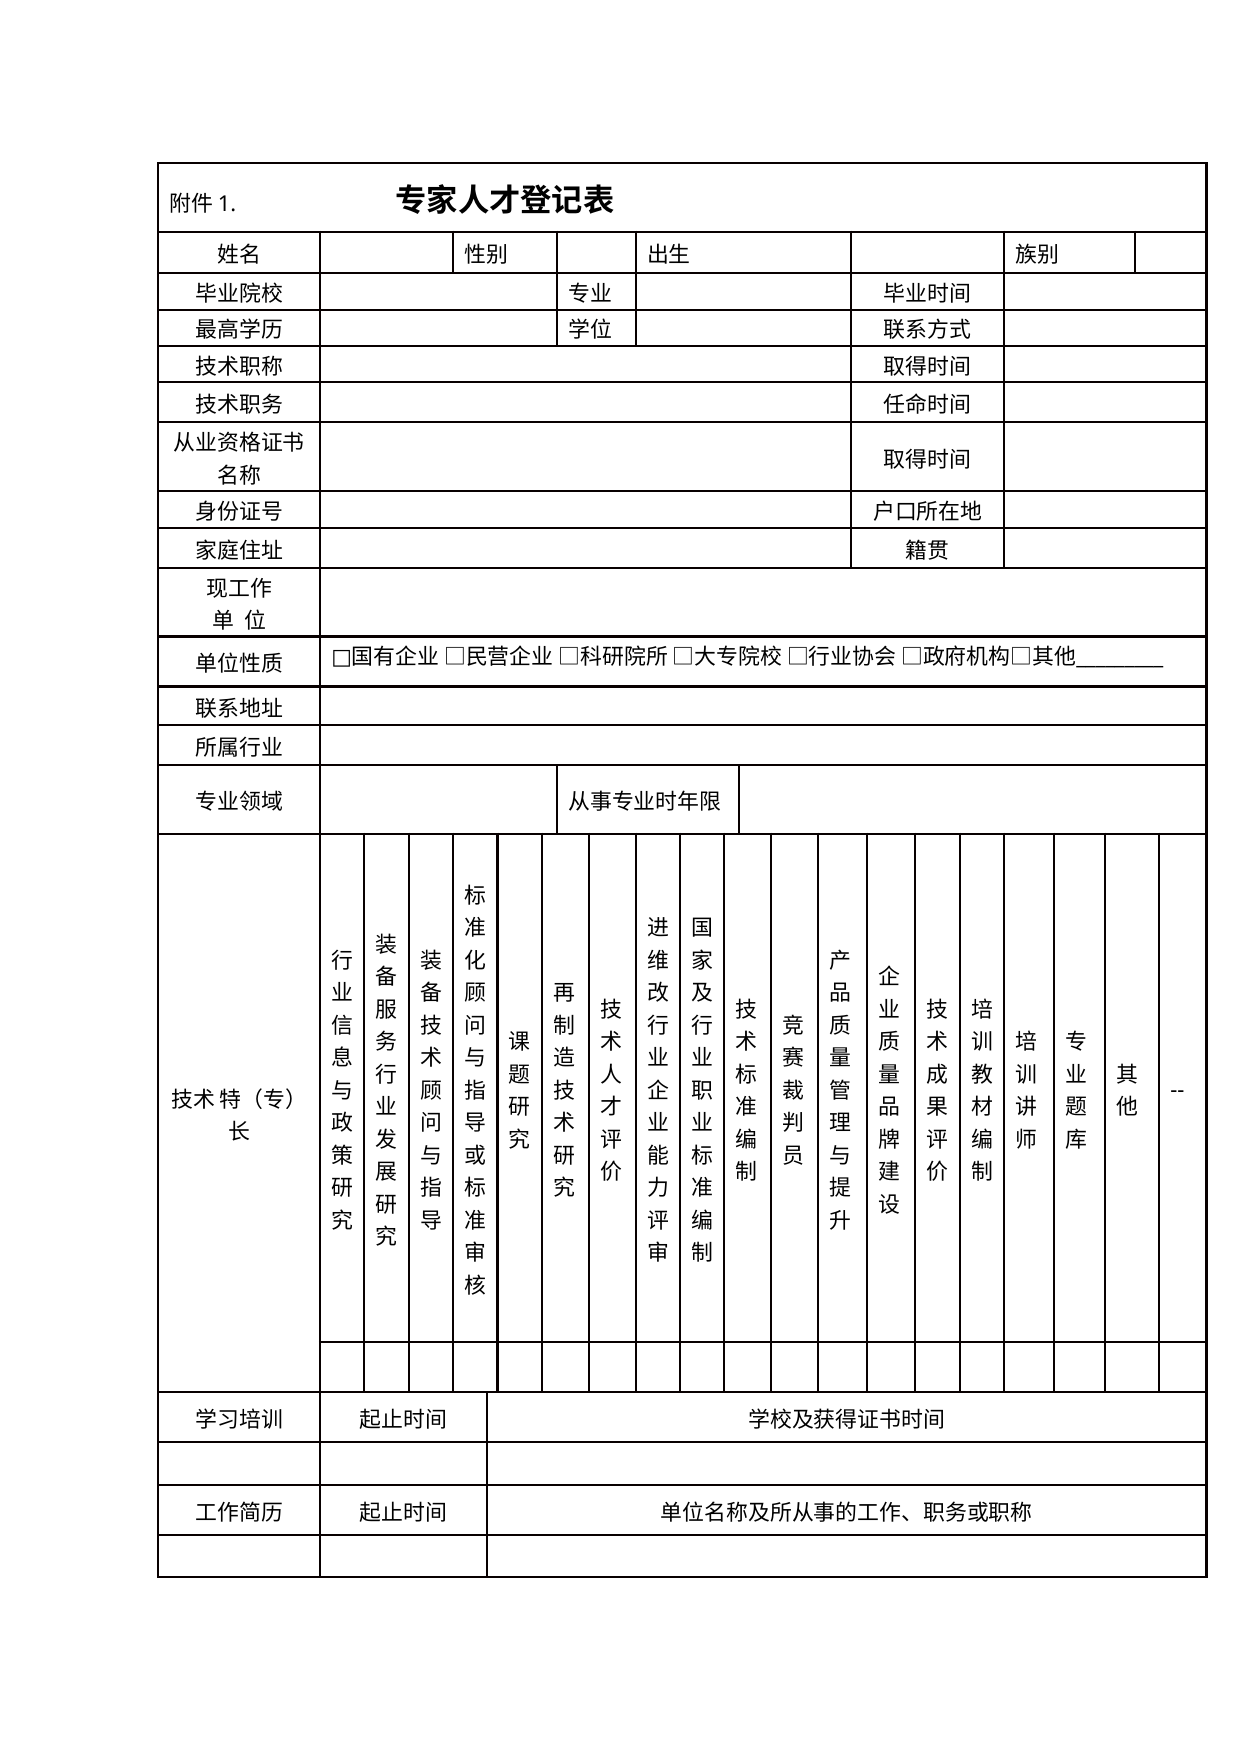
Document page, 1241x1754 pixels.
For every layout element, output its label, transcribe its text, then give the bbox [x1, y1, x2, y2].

table_cell 其他 [1106, 835, 1158, 1341]
table_cell [321, 688, 1205, 724]
table_cell [488, 1536, 1205, 1576]
table_cell [637, 274, 850, 308]
table_cell [321, 233, 452, 272]
table_cell [558, 233, 635, 272]
table_cell 家庭住址 [159, 529, 319, 567]
table_cell [1005, 423, 1205, 490]
table_cell 户口所在地 [852, 492, 1003, 527]
table_cell [321, 726, 1205, 764]
table_cell [1005, 1343, 1053, 1391]
table_cell 毕业时间 [852, 274, 1003, 308]
table_cell [321, 1443, 486, 1484]
table_cell 培训讲师 [1005, 835, 1053, 1341]
table_cell [159, 1443, 319, 1484]
table_cell 性别 [454, 233, 556, 272]
table_cell [1106, 1343, 1158, 1391]
table_cell [1005, 274, 1205, 308]
table_cell [321, 766, 556, 833]
table_cell [321, 1343, 363, 1391]
table_cell 技术成果评价 [916, 835, 959, 1341]
table_cell [454, 1343, 496, 1391]
table_cell 专业领域 [159, 766, 319, 833]
table_cell [1160, 1343, 1205, 1391]
table_cell [410, 1343, 452, 1391]
table_cell 国家及行业职业标准编制 [681, 835, 723, 1341]
table_cell [365, 1343, 408, 1391]
table_cell [321, 347, 850, 381]
table_cell [637, 1343, 679, 1391]
table_cell 取得时间 [852, 347, 1003, 381]
table_cell 身份证号 [159, 492, 319, 527]
table_cell [321, 423, 850, 490]
table_cell [725, 1343, 770, 1391]
table_cell [159, 1536, 319, 1576]
table_cell [1005, 492, 1205, 527]
table_cell 联系方式 [852, 311, 1003, 344]
table_cell [543, 1343, 588, 1391]
table_cell 技术职称 [159, 347, 319, 381]
table_cell 技术职务 [159, 383, 319, 421]
table_cell [488, 1443, 1205, 1484]
table_cell 取得时间 [852, 423, 1003, 490]
table_cell 再制造技术研究 [543, 835, 588, 1341]
table_cell [321, 1536, 486, 1576]
table_cell 单位性质 [159, 638, 319, 685]
table_cell 任命时间 [852, 383, 1003, 421]
table_cell [916, 1343, 959, 1391]
table_cell [499, 1343, 541, 1391]
table_cell [961, 1343, 1003, 1391]
table_cell [1005, 383, 1205, 421]
table_cell 工作简历 [159, 1486, 319, 1534]
table_cell 进维改行业企业能力评审 [637, 835, 679, 1341]
table_cell [1136, 233, 1205, 272]
table_cell 姓名 [159, 233, 319, 272]
table_cell 学习培训 [159, 1393, 319, 1441]
table_cell 企业质量品牌建设 [868, 835, 914, 1341]
table_cell 起止时间 [321, 1393, 486, 1441]
table_cell 联系地址 [159, 688, 319, 724]
table_cell 族别 [1005, 233, 1134, 272]
table_cell 现工作 单 位 [159, 569, 319, 635]
table_cell 技术标准编制 [725, 835, 770, 1341]
table_cell 毕业院校 [159, 274, 319, 308]
table_header 附件1. 专家人才登记表 [159, 164, 1205, 231]
table_cell [1005, 347, 1205, 381]
table_cell 专业题库 [1055, 835, 1104, 1341]
table_cell 课题研究 [499, 835, 541, 1341]
table_cell -- [1160, 835, 1205, 1341]
table_cell 专业 [558, 274, 635, 308]
table_cell [321, 311, 556, 344]
table_cell 籍贯 [852, 529, 1003, 567]
table_cell 学位 [558, 311, 635, 344]
table_cell 技术 特（专）长 [159, 835, 319, 1391]
table_cell [321, 383, 850, 421]
table_cell [321, 529, 850, 567]
table_cell 单位名称及所从事的工作、职务或职称 [488, 1486, 1205, 1534]
table_cell 竞赛裁判员 [772, 835, 817, 1341]
table_cell □国有企业 □民营企业 □科研院所 □大专院校 □行业协会 □政府机构□其他_________ [321, 638, 1205, 685]
table_cell [852, 233, 1003, 272]
table_cell [1005, 311, 1205, 344]
table_cell [637, 311, 850, 344]
table_cell 出生 [637, 233, 850, 272]
table_cell [321, 492, 850, 527]
table_cell 学校及获得证书时间 [488, 1393, 1205, 1441]
table_cell [590, 1343, 635, 1391]
table_cell [868, 1343, 914, 1391]
table_cell 产品质量管理与提升 [819, 835, 866, 1341]
table_cell [1005, 529, 1205, 567]
table_cell 装备技术顾问与指导 [410, 835, 452, 1341]
table_cell [819, 1343, 866, 1391]
table_cell [321, 274, 556, 308]
table_cell 装备服务行业发展研究 [365, 835, 408, 1341]
table_cell [1055, 1343, 1104, 1391]
table_cell [772, 1343, 817, 1391]
table_cell 技术人才评价 [590, 835, 635, 1341]
table_cell 最高学历 [159, 311, 319, 344]
table_cell 从事专业时年限 [558, 766, 738, 833]
table_cell 所属行业 [159, 726, 319, 764]
table_cell 标准化顾问与指导或标准审核 [454, 835, 496, 1341]
table_cell 培训教材编制 [961, 835, 1003, 1341]
table_cell 从业资格证书名称 [159, 423, 319, 490]
table_cell [321, 569, 1205, 635]
table_cell 行业信息与政策研究 [321, 835, 363, 1341]
table_cell [740, 766, 1205, 833]
table_cell [681, 1343, 723, 1391]
table_cell 起止时间 [321, 1486, 486, 1534]
